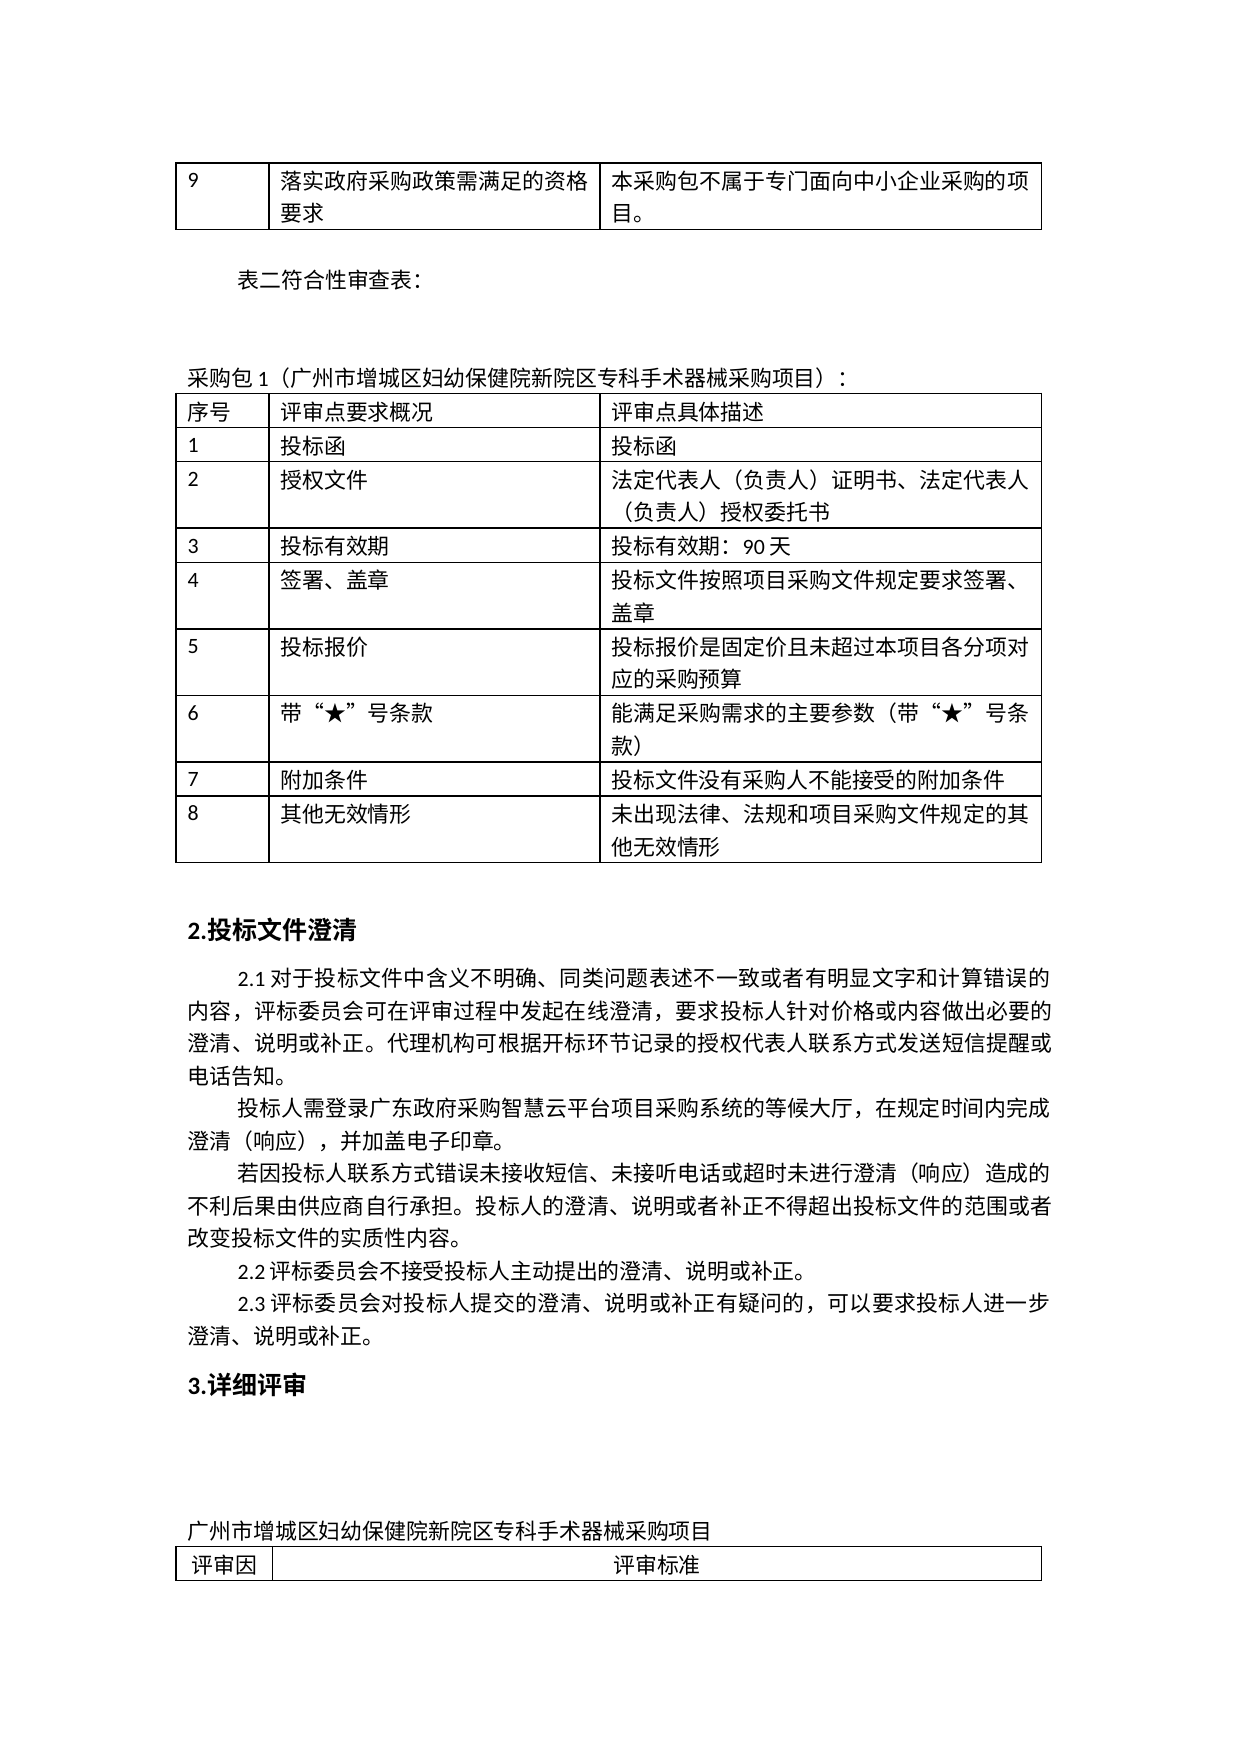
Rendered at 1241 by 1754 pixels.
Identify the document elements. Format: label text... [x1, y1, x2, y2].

table_cell 投标有效期 [270, 529, 599, 561]
text 广州市增城区妇幼保健院新院区专科手术器械采购项目 [187, 1513, 1053, 1546]
table_header 序号 [177, 394, 268, 427]
text 采购包1（广州市增城区妇幼保健院新院区专科手术器械采购项目）： [187, 360, 1053, 393]
table_header 评审标准 [273, 1547, 1041, 1580]
table_cell 投标有效期：90天 [601, 529, 1041, 561]
table_cell 8 [177, 797, 268, 862]
table_cell 2 [177, 462, 268, 527]
text 2.1对于投标文件中含义不明确、同类问题表述不一致或者有明显文字和计算错误的内容，评标委员会可在评审过程中发起在线澄清，要求投标人针对价格或内容做出必要的澄清、说明或补正。代理机构可根据开标环节记录的授权代表人联系方式发送短信提醒或电话告知。 [187, 961, 1053, 1091]
table_cell 附加条件 [270, 763, 599, 795]
table_cell 能满足采购需求的主要参数（带“★”号条款） [601, 696, 1041, 761]
table_cell 5 [177, 630, 268, 694]
table_cell 授权文件 [270, 462, 599, 527]
table_header 评审点要求概况 [270, 394, 599, 427]
table_cell 6 [177, 696, 268, 761]
table_header 评审点具体描述 [601, 394, 1041, 427]
table_cell 1 [177, 428, 268, 461]
table_cell 9 [177, 164, 268, 228]
table_cell 投标报价 [270, 630, 599, 694]
text 表二符合性审查表： [187, 263, 1053, 295]
table_cell 4 [177, 563, 268, 628]
table_cell 7 [177, 763, 268, 795]
table_cell 签署、盖章 [270, 563, 599, 628]
text 3.详细评审 [187, 1351, 1053, 1416]
text 2.投标文件澄清 [187, 896, 1053, 961]
text 2.2评标委员会不接受投标人主动提出的澄清、说明或补正。 [187, 1253, 1053, 1286]
text 投标人需登录广东政府采购智慧云平台项目采购系统的等候大厅，在规定时间内完成澄清（响应），并加盖电子印章。 [187, 1091, 1053, 1156]
table_cell 本采购包不属于专门面向中小企业采购的项目。 [601, 164, 1041, 228]
text 2.3评标委员会对投标人提交的澄清、说明或补正有疑问的，可以要求投标人进一步澄清、说明或补正。 [187, 1286, 1053, 1351]
table_cell 未出现法律、法规和项目采购文件规定的其他无效情形 [601, 797, 1041, 862]
table_cell 3 [177, 529, 268, 561]
table_cell 其他无效情形 [270, 797, 599, 862]
table_header 评审因素 [177, 1547, 272, 1580]
table_cell 投标文件按照项目采购文件规定要求签署、盖章 [601, 563, 1041, 628]
table_cell 法定代表人（负责人）证明书、法定代表人（负责人）授权委托书 [601, 462, 1041, 527]
table_cell 落实政府采购政策需满足的资格要求 [270, 164, 599, 228]
table_cell 投标函 [601, 428, 1041, 461]
table_cell 投标函 [270, 428, 599, 461]
table_cell 投标文件没有采购人不能接受的附加条件 [601, 763, 1041, 795]
table_cell 投标报价是固定价且未超过本项目各分项对应的采购预算 [601, 630, 1041, 694]
text 若因投标人联系方式错误未接收短信、未接听电话或超时未进行澄清（响应）造成的不利后果由供应商自行承担。投标人的澄清、说明或者补正不得超出投标文件的范围或者改变投标文件的实质性内容。 [187, 1156, 1053, 1253]
table_cell 带“★”号条款 [270, 696, 599, 761]
